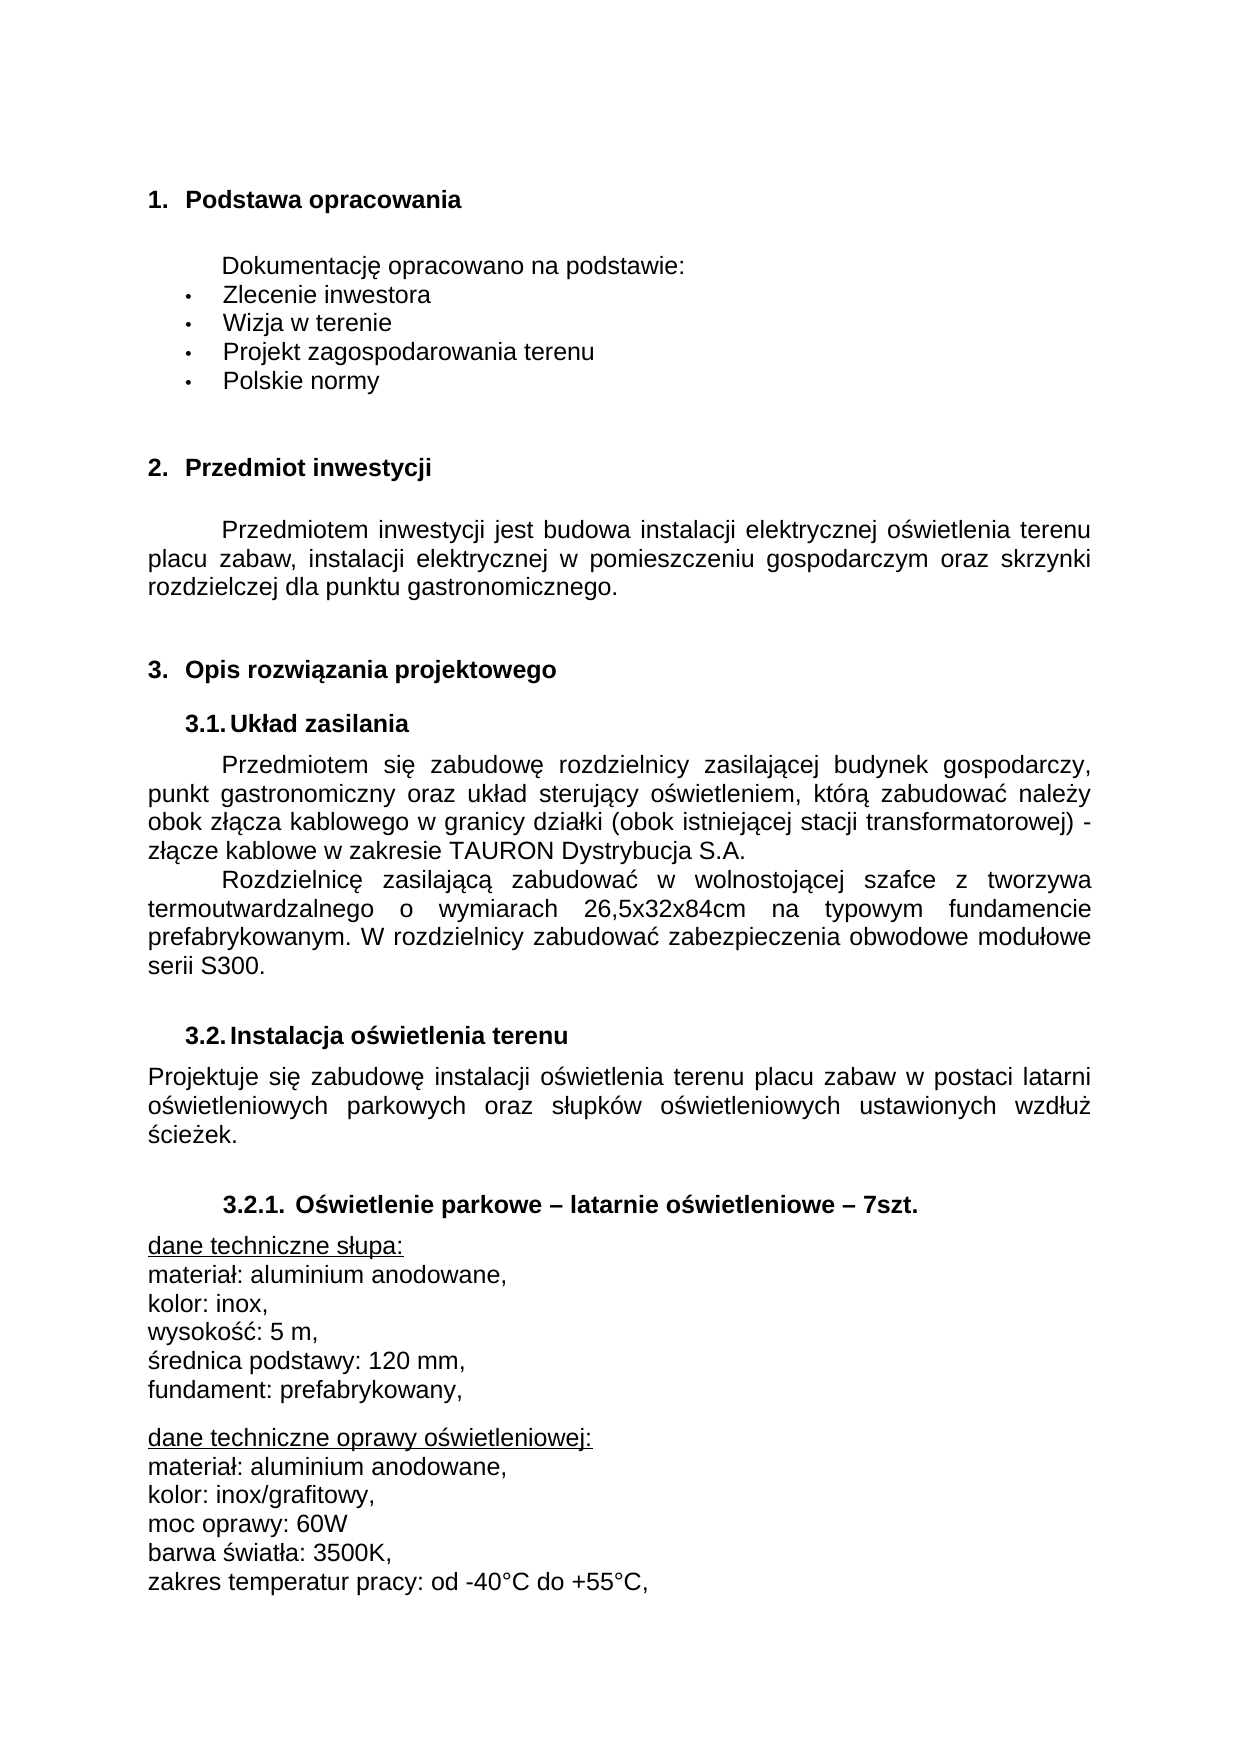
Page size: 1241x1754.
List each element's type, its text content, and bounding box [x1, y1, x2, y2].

subtitle Podstawa opracowania [148, 185, 1093, 214]
subtitle Opis rozwiązania projektowego [148, 655, 1093, 684]
text kolor: inox, [148, 1289, 1093, 1317]
text Przedmiotem inwestycji jest budowa instalacji elektrycznej oświetlenia terenu placu zabaw, instalacji elektrycznej w pomieszczeniu gospodarczym oraz skrzynki rozdzielczej dla punktu gastronomicznego. [148, 515, 1093, 601]
text Projektuje się zabudowę instalacji oświetlenia terenu placu zabaw w postaci latarni oświetleniowych parkowych oraz słupków oświetleniowych ustawionych wzdłuż ścieżek. [148, 1062, 1093, 1149]
subtitle Układ zasilania [185, 709, 1093, 737]
text kolor: inox/grafitowy, [148, 1480, 1093, 1509]
subtitle Instalacja oświetlenia terenu [185, 1021, 1093, 1050]
subtitle Przedmiot inwestycji [148, 453, 1093, 482]
list Polskie normy [185, 366, 1093, 395]
text moc oprawy: 60W [148, 1509, 1093, 1538]
text Rozdzielnicę zasilającą zabudować w wolnostojącej szafce z tworzywa termoutwardzalnego o wymiarach 26,5x32x84cm na typowym fundamencie prefabrykowanym. W rozdzielnicy zabudować zabezpieczenia obwodowe modułowe serii S300. [148, 865, 1093, 980]
text Przedmiotem się zabudowę rozdzielnicy zasilającej budynek gospodarczy, punkt gastronomiczny oraz układ sterujący oświetleniem, którą zabudować należy obok złącza kablowego w granicy działki (obok istniejącej stacji transformatorowej) - złącze kablowe w zakresie TAURON Dystrybucja S.A. [148, 750, 1093, 865]
text dane techniczne słupa: [148, 1231, 1093, 1260]
list Wizja w terenie [185, 308, 1093, 337]
text Dokumentację opracowano na podstawie: [148, 251, 1093, 280]
list Zlecenie inwestora [185, 280, 1093, 308]
text materiał: aluminium anodowane, [148, 1260, 1093, 1289]
text średnica podstawy: 120 mm, [148, 1346, 1093, 1375]
text barwa światła: 3500K, [148, 1538, 1093, 1567]
text wysokość: 5 m, [148, 1317, 1093, 1346]
text materiał: aluminium anodowane, [148, 1452, 1093, 1480]
list Projekt zagospodarowania terenu [185, 337, 1093, 366]
text zakres temperatur pracy: od -40°C do +55°C, [148, 1567, 1093, 1595]
text fundament: prefabrykowany, [148, 1375, 1093, 1404]
text dane techniczne oprawy oświetleniowej: [148, 1423, 1093, 1452]
subtitle Oświetlenie parkowe – latarnie oświetleniowe – 7szt. [223, 1190, 1093, 1219]
